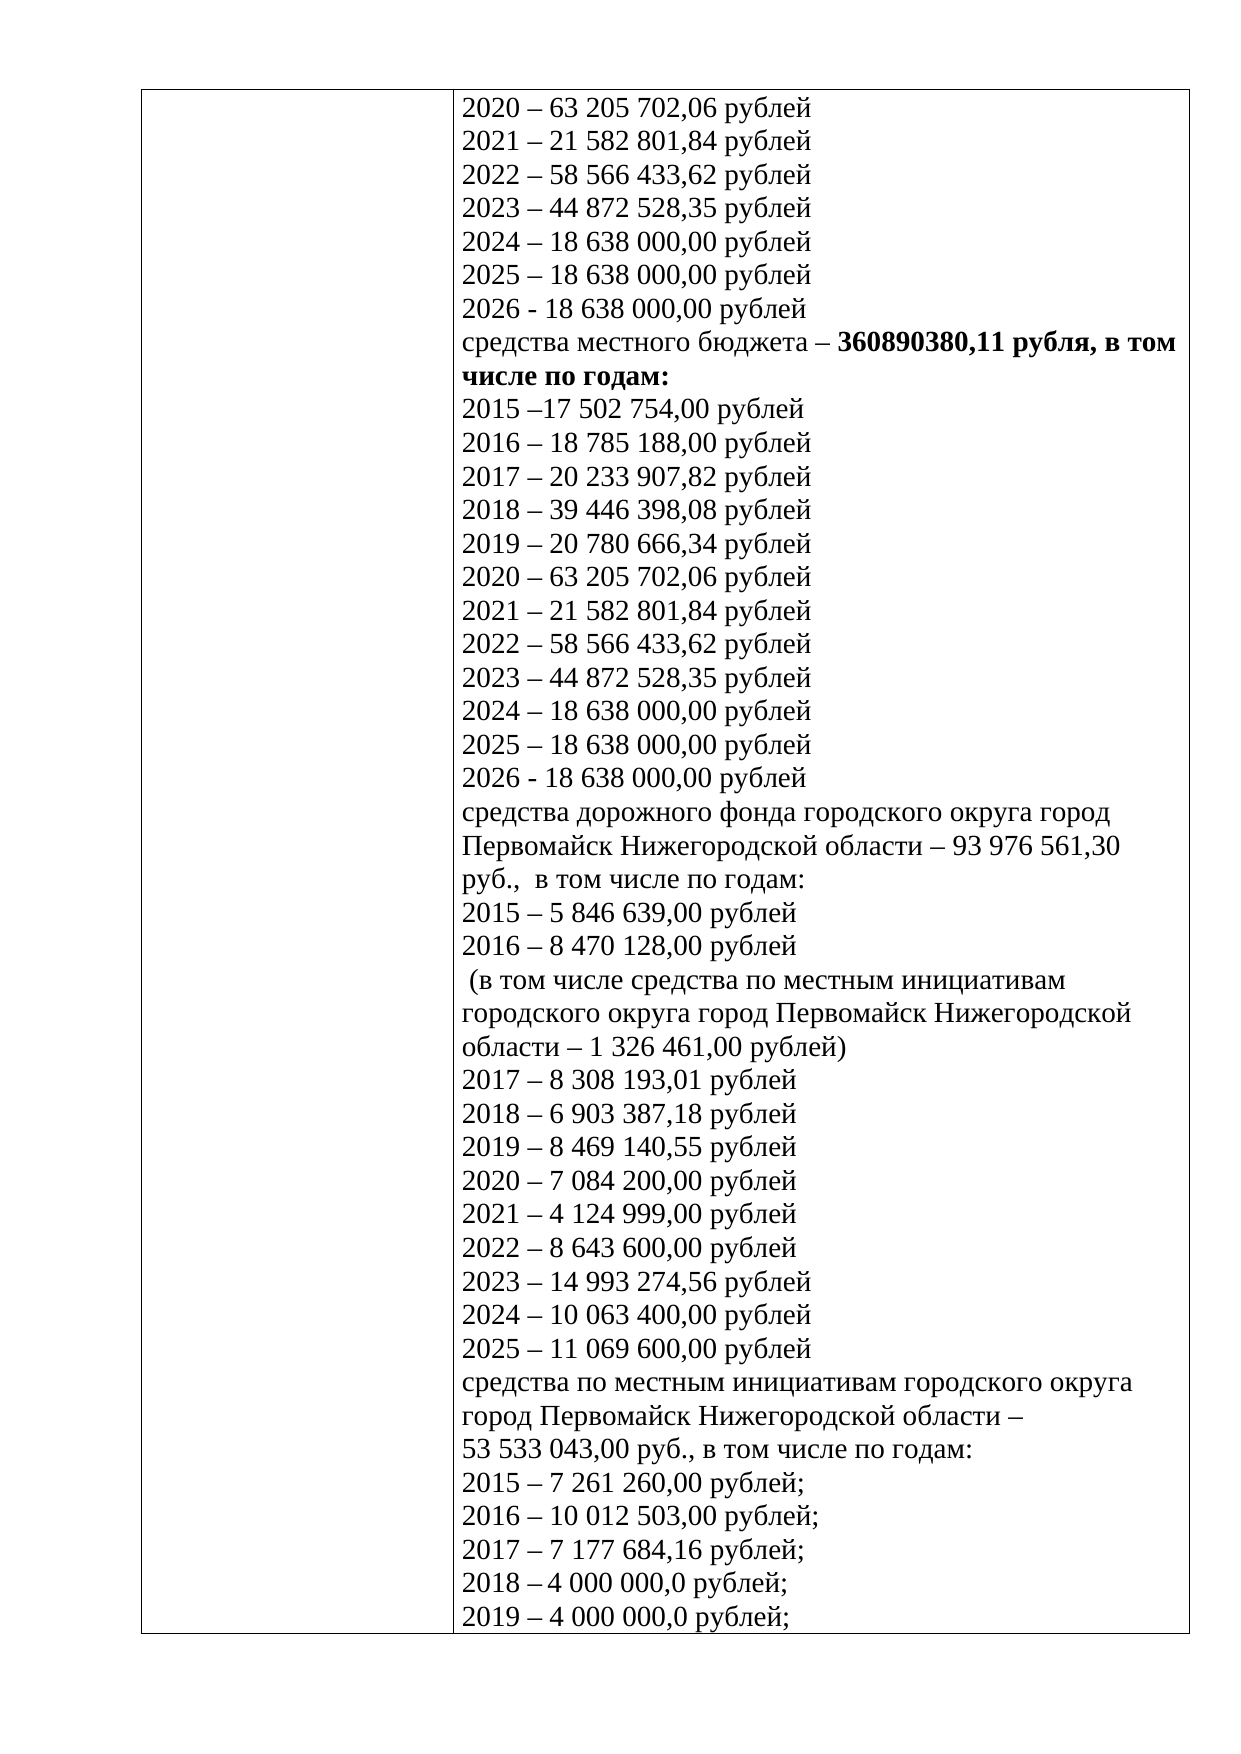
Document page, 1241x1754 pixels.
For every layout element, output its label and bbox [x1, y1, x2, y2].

table_cell [454, 90, 1189, 1633]
table_cell [142, 90, 453, 1633]
